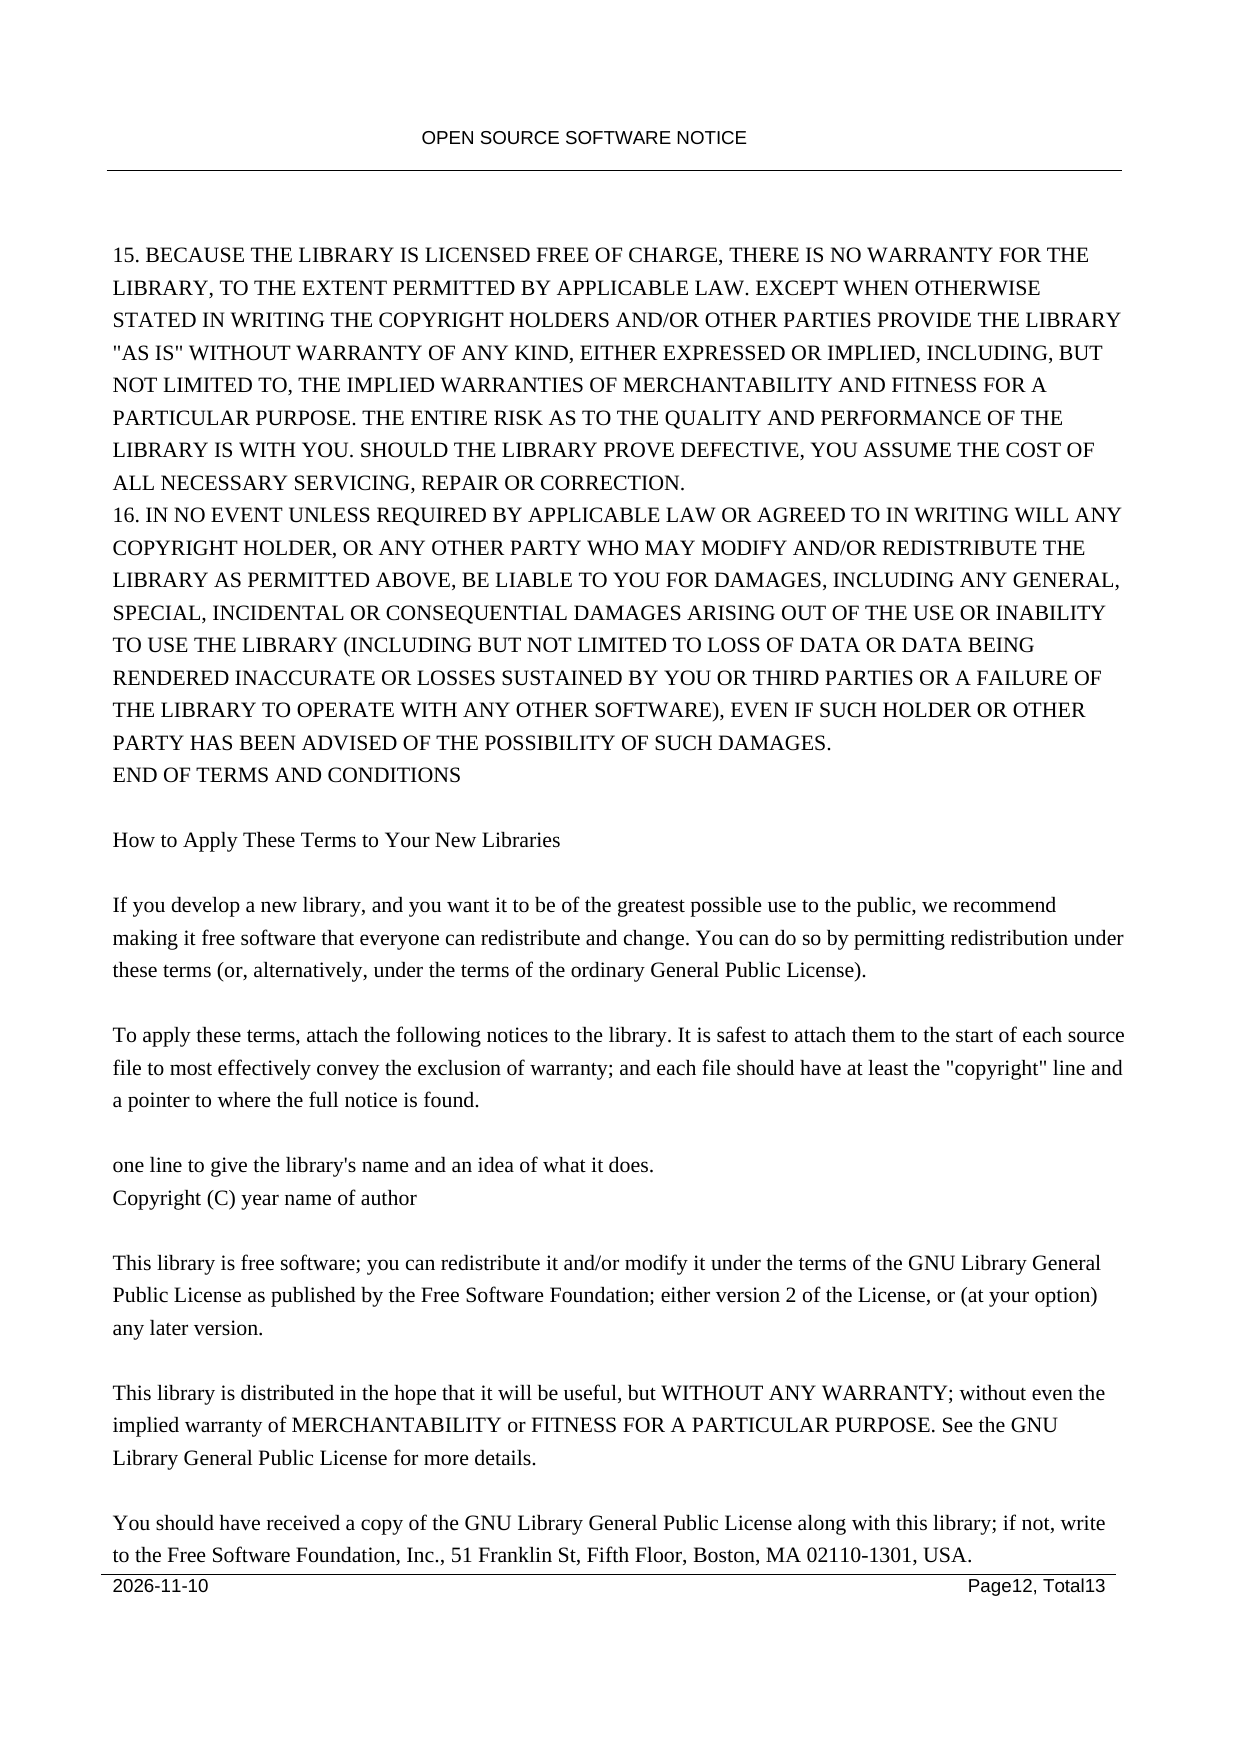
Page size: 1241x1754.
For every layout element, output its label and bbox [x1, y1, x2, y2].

text [112, 206, 1128, 1571]
